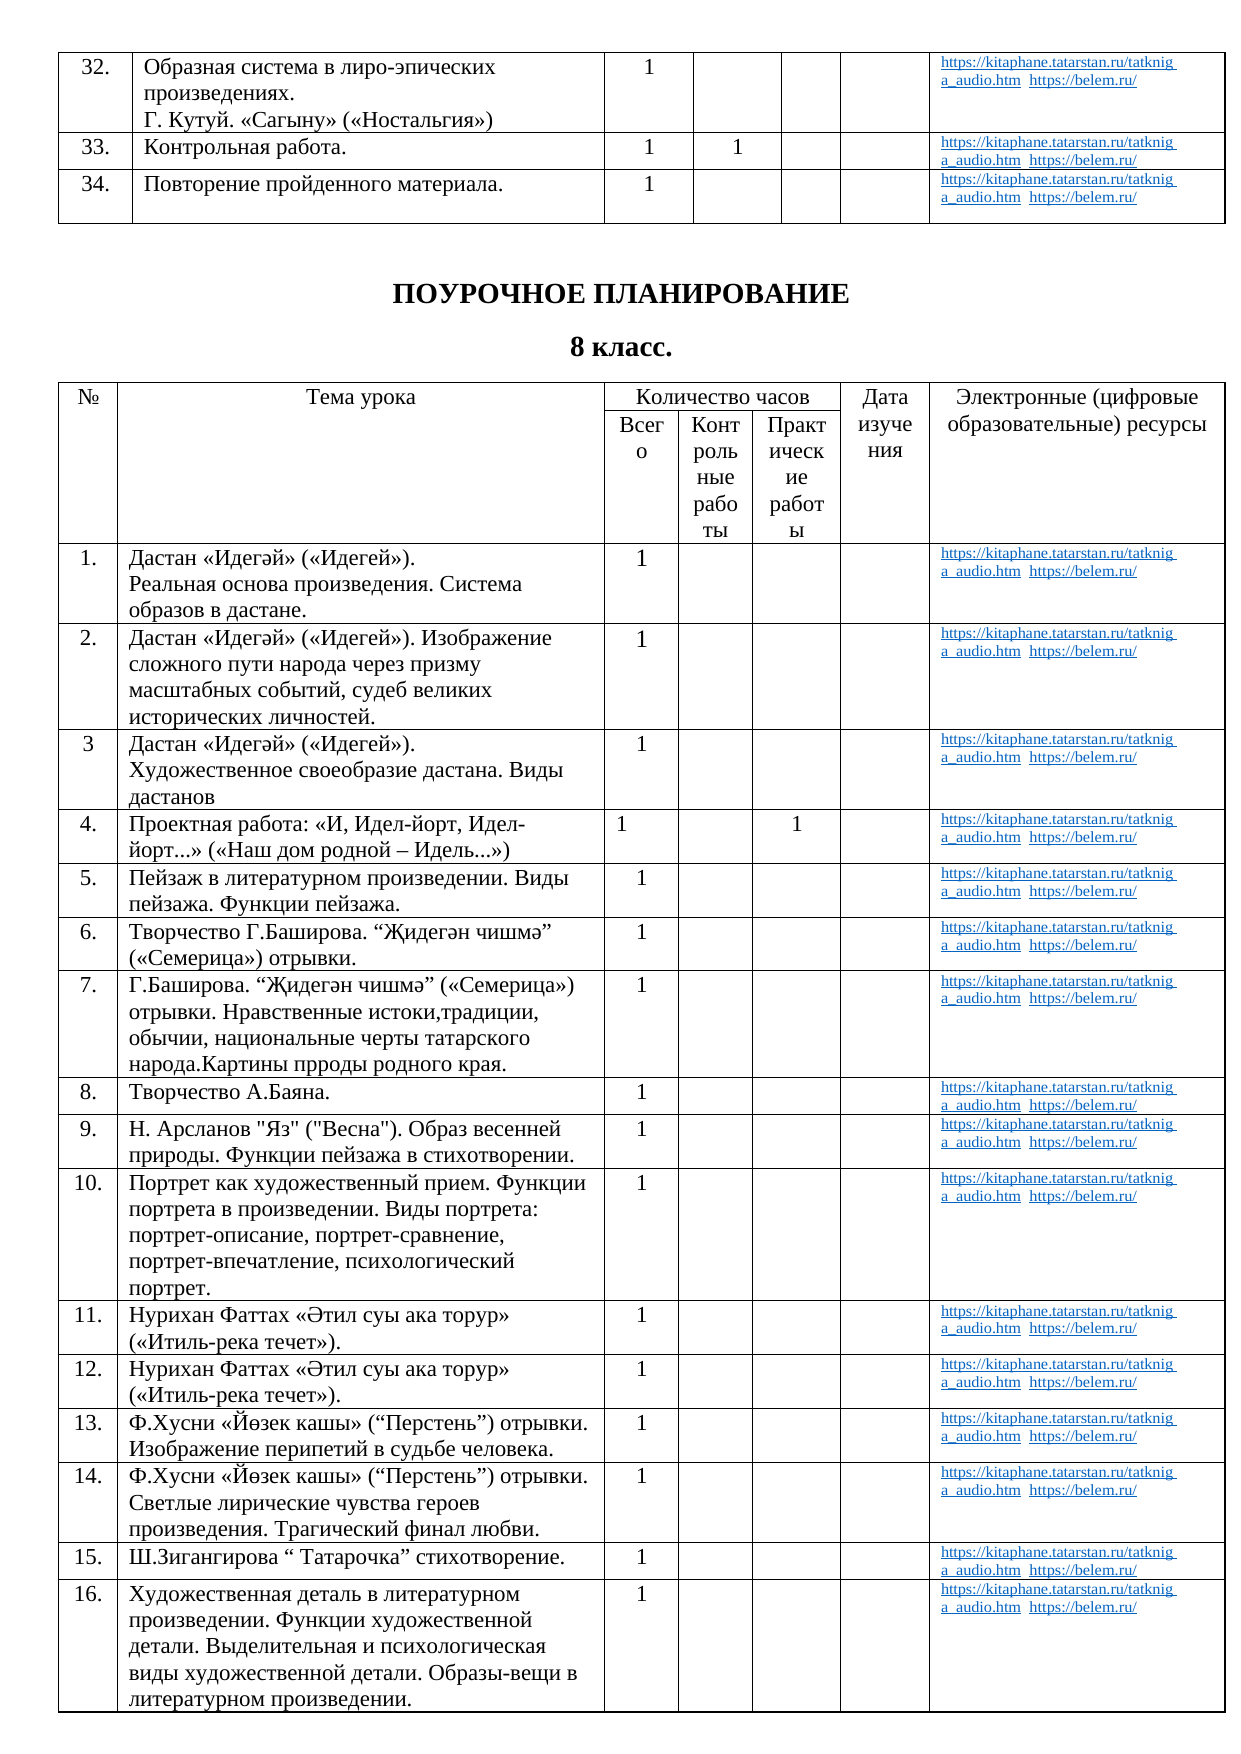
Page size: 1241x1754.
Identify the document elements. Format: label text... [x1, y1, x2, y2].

table_cell [782, 133, 840, 169]
table_cell [841, 544, 929, 623]
table_cell https://kitaphane.tatarstan.ru/tatknig a_audio.htm https://belem.ru/ [930, 624, 1224, 729]
table_cell [679, 810, 752, 863]
table_cell [841, 918, 929, 970]
table_cell [753, 624, 840, 729]
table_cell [930, 133, 1224, 169]
table_cell 1 [605, 1169, 678, 1300]
table_cell 11. [59, 1301, 117, 1354]
table_cell 1 [605, 730, 678, 809]
table_cell 1 [605, 544, 678, 623]
table_cell Художественная деталь в литературном произведении. Функции художественной детали. Выделительная и психологическая виды художественной детали. Образы-вещи в литературном произведении. [118, 1580, 604, 1711]
table_cell 5. [59, 864, 117, 917]
table_cell 9. [59, 1115, 117, 1167]
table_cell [930, 53, 1224, 132]
table_cell 3 [59, 730, 117, 809]
table_cell [753, 918, 840, 970]
table_cell Дастан «Идегəй» («Идегей»). Художественное своеобразие дастана. Виды дастанов [118, 730, 604, 809]
table_cell https://kitaphane.tatarstan.ru/tatknig a_audio.htm https://belem.ru/ [930, 544, 1224, 623]
table_cell [841, 1409, 929, 1462]
table_cell Дастан «Идегəй» («Идегей»). Реальная основа произведения. Система образов в дастане. [118, 544, 604, 623]
table_cell https://kitaphane.tatarstan.ru/tatknig a_audio.htm https://belem.ru/ [930, 1543, 1224, 1578]
table_cell 33. [59, 133, 132, 169]
table_cell 34. [59, 170, 132, 223]
table_cell [753, 1409, 840, 1462]
table_cell https://kitaphane.tatarstan.ru/tatknig a_audio.htm https://belem.ru/ [930, 1169, 1224, 1300]
table_cell 1 [694, 133, 781, 169]
table_cell [753, 1543, 840, 1578]
table_cell Образная система в лиро-эпических произведениях. Г. Кутуй. «Сагыну» («Ностальгия») [133, 53, 604, 132]
table_header Дата изучения [841, 383, 929, 542]
table_cell [679, 1115, 752, 1167]
table_cell 12. [59, 1355, 117, 1408]
table_cell [841, 53, 929, 132]
text 8 класс. [58, 329, 1184, 363]
table_cell Всего [605, 411, 678, 542]
table_cell [753, 1078, 840, 1114]
table_cell [694, 53, 781, 132]
table_header Количество часов [605, 383, 840, 410]
table_cell 32. [59, 53, 132, 132]
table_cell [753, 730, 840, 809]
table_cell Ф.Хусни «Йөзек кашы» (“Перстень”) отрывки. Светлые лирические чувства героев произведения. Трагический финал любви. [118, 1463, 604, 1542]
table_cell Проектная работа: «И, Идел-йорт, Идел-йорт...» («Наш дом родной – Идель...») [118, 810, 604, 863]
table_cell [841, 864, 929, 917]
table_cell [753, 1580, 840, 1711]
table_cell [679, 1355, 752, 1408]
table_cell Нурихан Фаттах «Әтил суы ака торур» («Итиль-река течет»). [118, 1301, 604, 1354]
table_cell Ш.Зигангирова “ Татарочка” стихотворение. [118, 1543, 604, 1578]
table_cell [841, 730, 929, 809]
table_cell [679, 918, 752, 970]
table_cell https://kitaphane.tatarstan.ru/tatknig a_audio.htm https://belem.ru/ [930, 1355, 1224, 1408]
table_cell 1 [605, 1409, 678, 1462]
table_cell [679, 1409, 752, 1462]
table_cell [679, 624, 752, 729]
table_cell Портрет как художественный прием. Функции портрета в произведении. Виды портрета: портрет-описание, портрет-сравнение, портрет-впечатление, психологический портрет. [118, 1169, 604, 1300]
table_cell [694, 170, 781, 223]
table_cell [841, 810, 929, 863]
table_cell 13. [59, 1409, 117, 1462]
table_cell https://kitaphane.tatarstan.ru/tatknig a_audio.htm https://belem.ru/ [930, 1409, 1224, 1462]
table_cell [782, 170, 840, 223]
table_cell https://kitaphane.tatarstan.ru/tatknig a_audio.htm https://belem.ru/ [930, 971, 1224, 1077]
table_cell 1 [605, 971, 678, 1077]
table_cell https://kitaphane.tatarstan.ru/tatknig a_audio.htm https://belem.ru/ [930, 730, 1224, 809]
table_cell [841, 971, 929, 1077]
table_cell https://kitaphane.tatarstan.ru/tatknig a_audio.htm https://belem.ru/ [930, 864, 1224, 917]
table_cell [841, 1355, 929, 1408]
table_cell 1 [605, 1580, 678, 1711]
table_cell 1 [605, 918, 678, 970]
table_cell 1 [605, 53, 693, 132]
table_cell 6. [59, 918, 117, 970]
table_cell [841, 1115, 929, 1167]
table_cell [841, 170, 929, 223]
table_cell [841, 1463, 929, 1542]
table_cell [679, 1543, 752, 1578]
table_cell 1 [605, 864, 678, 917]
table_cell [841, 1543, 929, 1578]
table_cell [753, 864, 840, 917]
table_cell 15. [59, 1543, 117, 1578]
text ПОУРОЧНОЕ ПЛАНИРОВАНИЕ [58, 277, 1184, 310]
table_cell 14. [59, 1463, 117, 1542]
table_cell Г.Баширова. “Җидегән чишмә” («Семерица») отрывки. Нравственные истоки,традиции, обычии, национальные черты татарского народа.Картины прроды родного края. [118, 971, 604, 1077]
table_cell https://kitaphane.tatarstan.ru/tatknig a_audio.htm https://belem.ru/ [930, 918, 1224, 970]
table_cell Пейзаж в литературном произведении. Виды пейзажа. Функции пейзажа. [118, 864, 604, 917]
table_header Тема урока [118, 383, 604, 542]
table_cell Нурихан Фаттах «Әтил суы ака торур» («Итиль-река течет»). [118, 1355, 604, 1408]
table_cell 1 [605, 170, 693, 223]
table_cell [930, 1580, 1224, 1711]
table_cell Творчество Г.Баширова. “Җидегән чишмә” («Семерица») отрывки. [118, 918, 604, 970]
table_cell [841, 1301, 929, 1354]
table_cell [679, 1580, 752, 1711]
table_cell https://kitaphane.tatarstan.ru/tatknig a_audio.htm https://belem.ru/ [930, 1463, 1224, 1542]
table_cell Дастан «Идегəй» («Идегей»). Изображение сложного пути народа через призму масштабных событий, судеб великих исторических личностей. [118, 624, 604, 729]
table_cell 1 [605, 1115, 678, 1167]
table_cell [679, 1169, 752, 1300]
table_cell [679, 730, 752, 809]
table_cell Творчество А.Баяна. [118, 1078, 604, 1114]
table_cell [841, 1078, 929, 1114]
table_cell 1 [753, 810, 840, 863]
table_cell Контрольная работа. [133, 133, 604, 169]
table_cell 4. [59, 810, 117, 863]
table_cell [753, 1169, 840, 1300]
table_cell [753, 1355, 840, 1408]
table_cell 16. [59, 1580, 117, 1711]
table_cell Практические работы [753, 411, 840, 542]
table_header № [59, 383, 117, 542]
table_cell 1 [605, 1463, 678, 1542]
table_cell [679, 1078, 752, 1114]
table_cell [679, 1463, 752, 1542]
table_cell [753, 1463, 840, 1542]
table_cell https://kitaphane.tatarstan.ru/tatknig a_audio.htm https://belem.ru/ [930, 1115, 1224, 1167]
table_cell 7. [59, 971, 117, 1077]
table_cell 1 [605, 1301, 678, 1354]
table_cell [679, 971, 752, 1077]
table_cell 1 [605, 133, 693, 169]
table_cell [753, 1115, 840, 1167]
table_cell 1 [605, 624, 678, 729]
table_cell https://kitaphane.tatarstan.ru/tatknig a_audio.htm https://belem.ru/ [930, 810, 1224, 863]
table_cell 1 [605, 1355, 678, 1408]
table_cell Н. Арсланов "Яз" ("Весна"). Образ весенней природы. Функции пейзажа в стихотворении. [118, 1115, 604, 1167]
table_cell [841, 624, 929, 729]
table_cell https://kitaphane.tatarstan.ru/tatknig a_audio.htm https://belem.ru/ [930, 1301, 1224, 1354]
table_cell [679, 1301, 752, 1354]
table_cell 1 [605, 810, 678, 863]
table_cell [679, 544, 752, 623]
table_cell Повторение пройденного материала. [133, 170, 604, 223]
table_cell [679, 864, 752, 917]
table_cell 8. [59, 1078, 117, 1114]
table_cell Ф.Хусни «Йөзек кашы» (“Перстень”) отрывки. Изображение перипетий в судьбе человека. [118, 1409, 604, 1462]
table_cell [930, 170, 1224, 223]
table_cell [782, 53, 840, 132]
table_cell [753, 544, 840, 623]
table_cell 1. [59, 544, 117, 623]
table_cell [841, 1169, 929, 1300]
table_header Электронные (цифровые образовательные) ресурсы [930, 383, 1224, 542]
table_cell 1 [605, 1078, 678, 1114]
table_cell [753, 971, 840, 1077]
table_cell [841, 133, 929, 169]
table_cell [753, 1301, 840, 1354]
table_cell 2. [59, 624, 117, 729]
table_cell https://kitaphane.tatarstan.ru/tatknig a_audio.htm https://belem.ru/ [930, 1078, 1224, 1114]
table_cell 10. [59, 1169, 117, 1300]
table_cell 1 [605, 1543, 678, 1578]
table_cell Контрольные работы [679, 411, 752, 542]
table_cell [841, 1580, 929, 1711]
